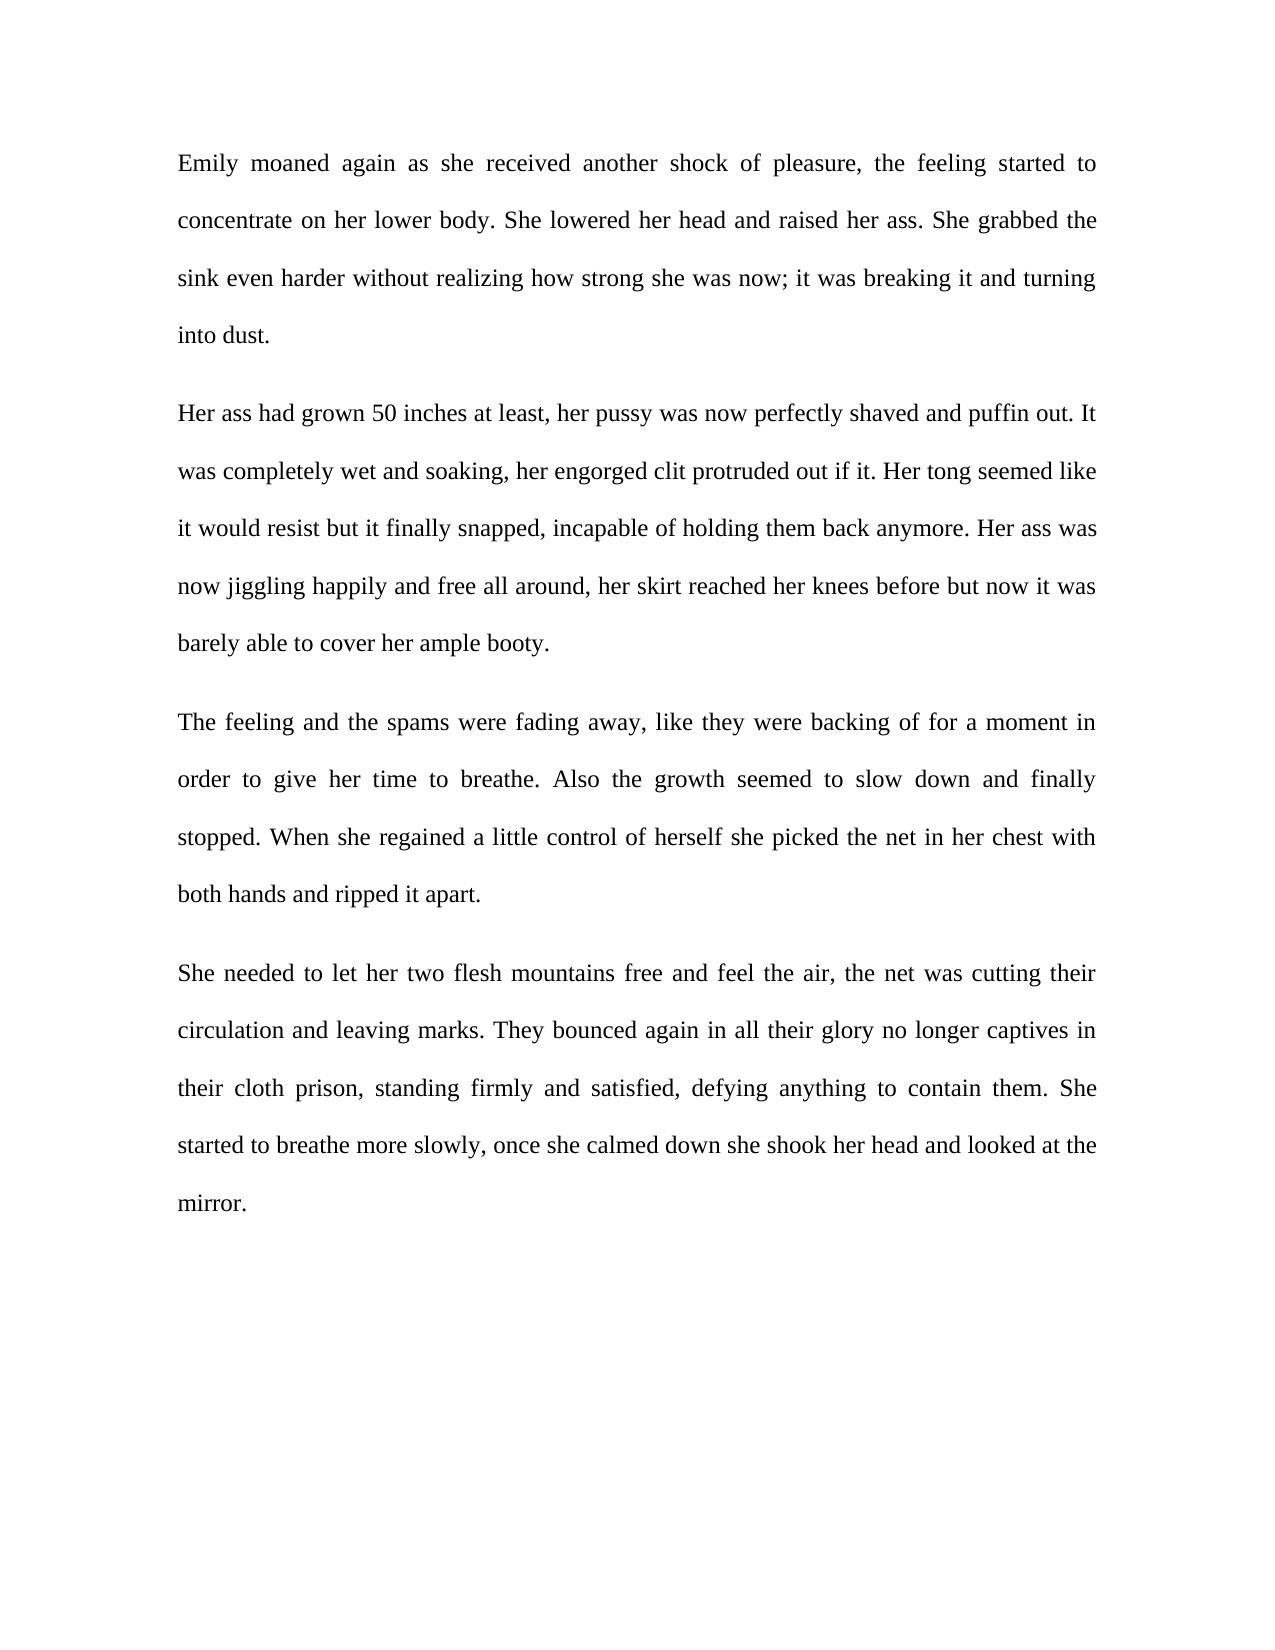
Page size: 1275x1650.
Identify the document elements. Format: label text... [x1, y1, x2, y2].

text Her ass had grown 50 inches at least, her pussy was now perfectly shaved and puffin out. It was completely wet and soaking, her engorged clit protruded out if it. Her tong seemed like it would resist but it finally snapped, incapable of holding them back anymore. Her ass was now jiggling happily and free all around, her skirt reached her knees before but now it was barely able to cover her ample booty. [177, 398, 1098, 657]
text Emily moaned again as she received another shock of pleasure, the feeling started to concentrate on her lower body. She lowered her head and raised her ass. She grabbed the sink even harder without realizing how strong she was now; it was breaking it and turning into dust. [177, 148, 1098, 349]
text She needed to let her two flesh mountains free and feel the air, the net was cutting their circulation and leaving marks. They bounced again in all their glory no longer captives in their cloth prison, standing firmly and satisfied, defying anything to contain them. She started to breathe more slowly, once she calmed down she shook her head and looked at the mirror. [177, 958, 1098, 1216]
text The feeling and the spams were fading away, like they were backing of for a moment in order to give her time to breathe. Also the growth seemed to slow down and finally stopped. When she regained a little control of herself she picked the net in her chest with both hands and ripped it apart. [177, 707, 1098, 908]
